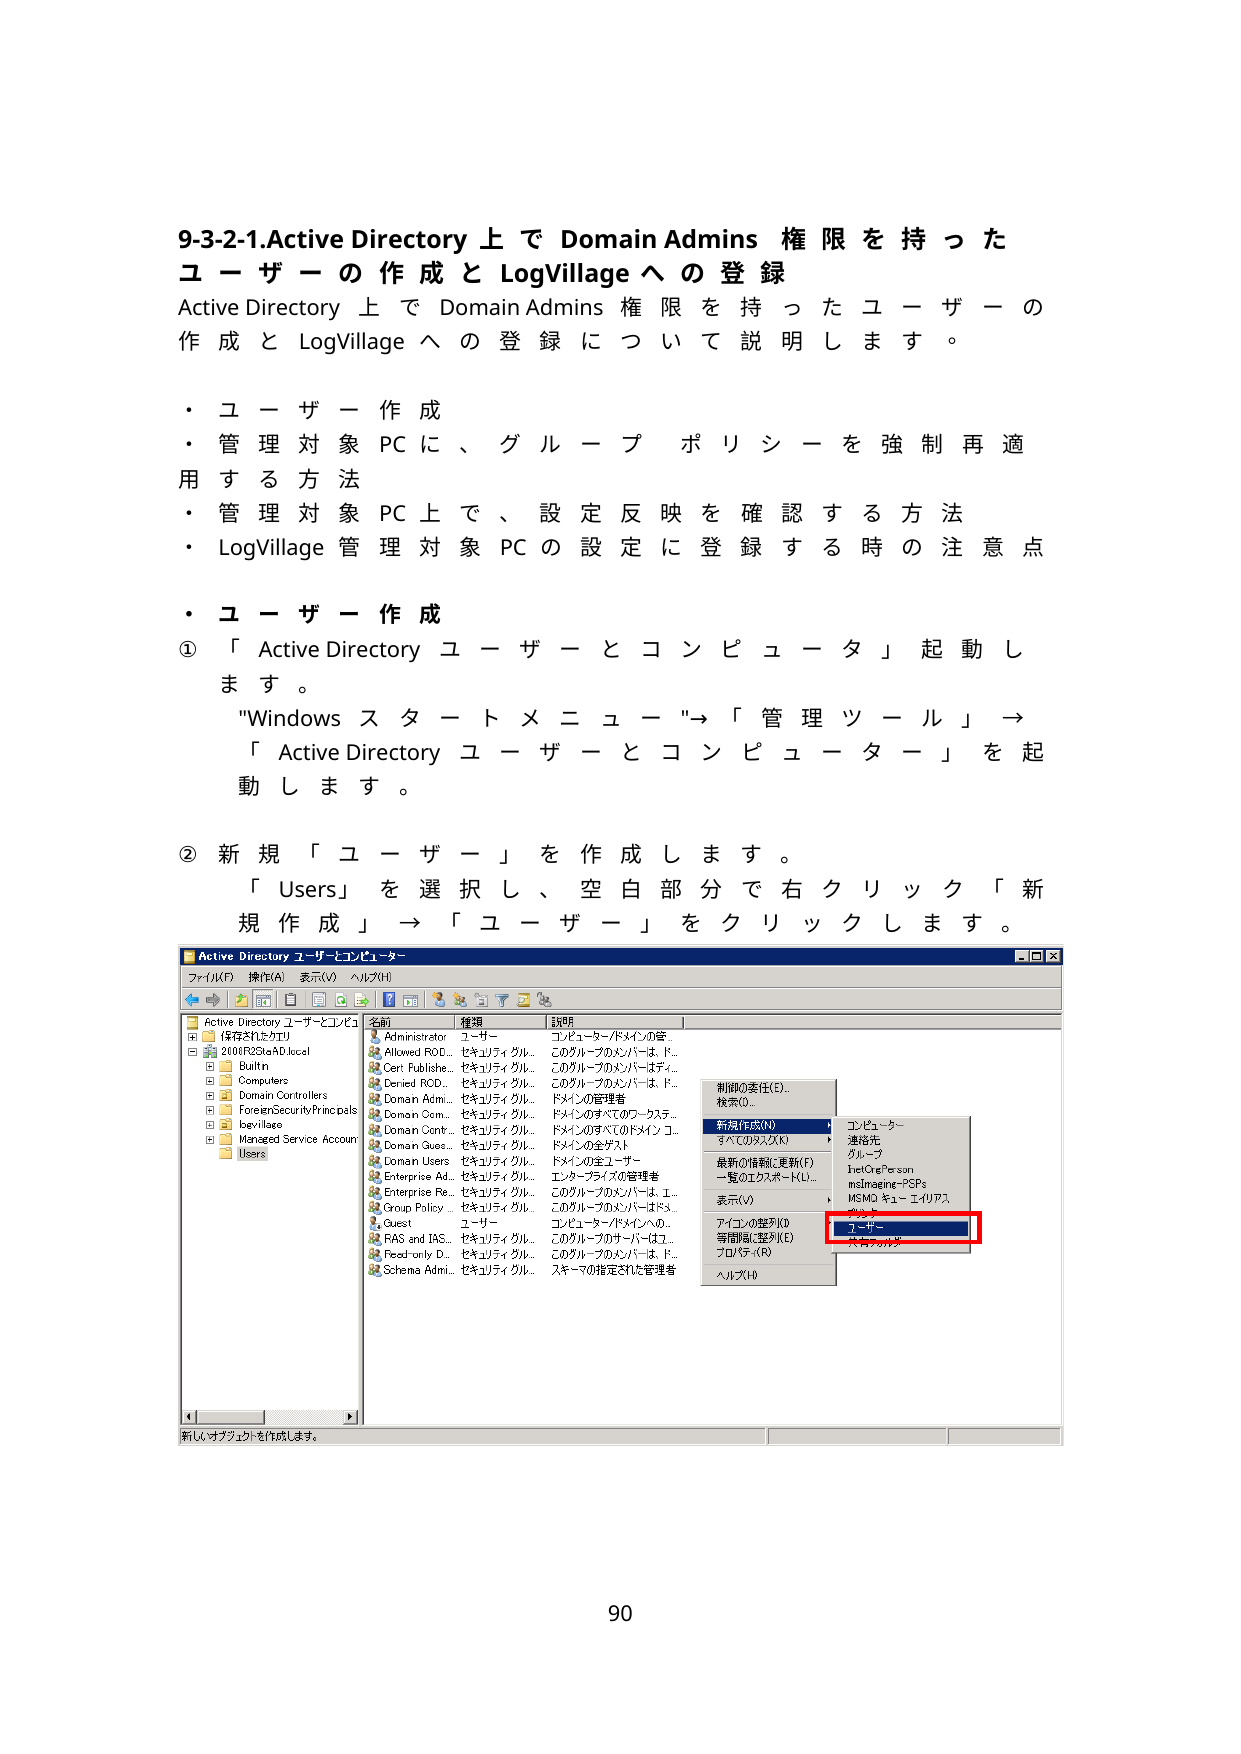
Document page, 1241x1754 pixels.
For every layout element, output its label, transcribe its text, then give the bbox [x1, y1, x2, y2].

text 「Users」を選択し、空白部分で右クリック「新規作成」→「ユーザー」をクリックします。 [222, 870, 1062, 939]
picture [177, 944, 1064, 1446]
subtitle 9-3-2-1.Active Directory上でDomain Admins 権限を持ったユーザーの作成とLogVillageへの登録 [178, 221, 1062, 289]
text ・ユーザー作成 [178, 392, 1062, 426]
text ・LogVillage管理対象PCの設定に登録する時の注意点 [178, 529, 1062, 563]
text ・管理対象PC上で、設定反映を確認する方法 [178, 494, 1062, 529]
text ・ユーザー作成 [178, 597, 1062, 631]
text Active Directory上でDomain Admins 権限を持ったユーザーの作成とLogVillageへの登録について説明します。 [178, 289, 1062, 358]
text "Windowsスタートメニュー"→「管理ツール」→「Active Directory ユーザーとコンピューター」を起動します。 [222, 699, 1062, 802]
list 新規「ユーザー」を作成します。 [178, 836, 1062, 870]
text ・管理対象PCに、グループ ポリシーを強制再適用する方法 [178, 426, 1062, 494]
list 「Active Directory ユーザーとコンピュータ」起動します。 [178, 631, 1062, 699]
